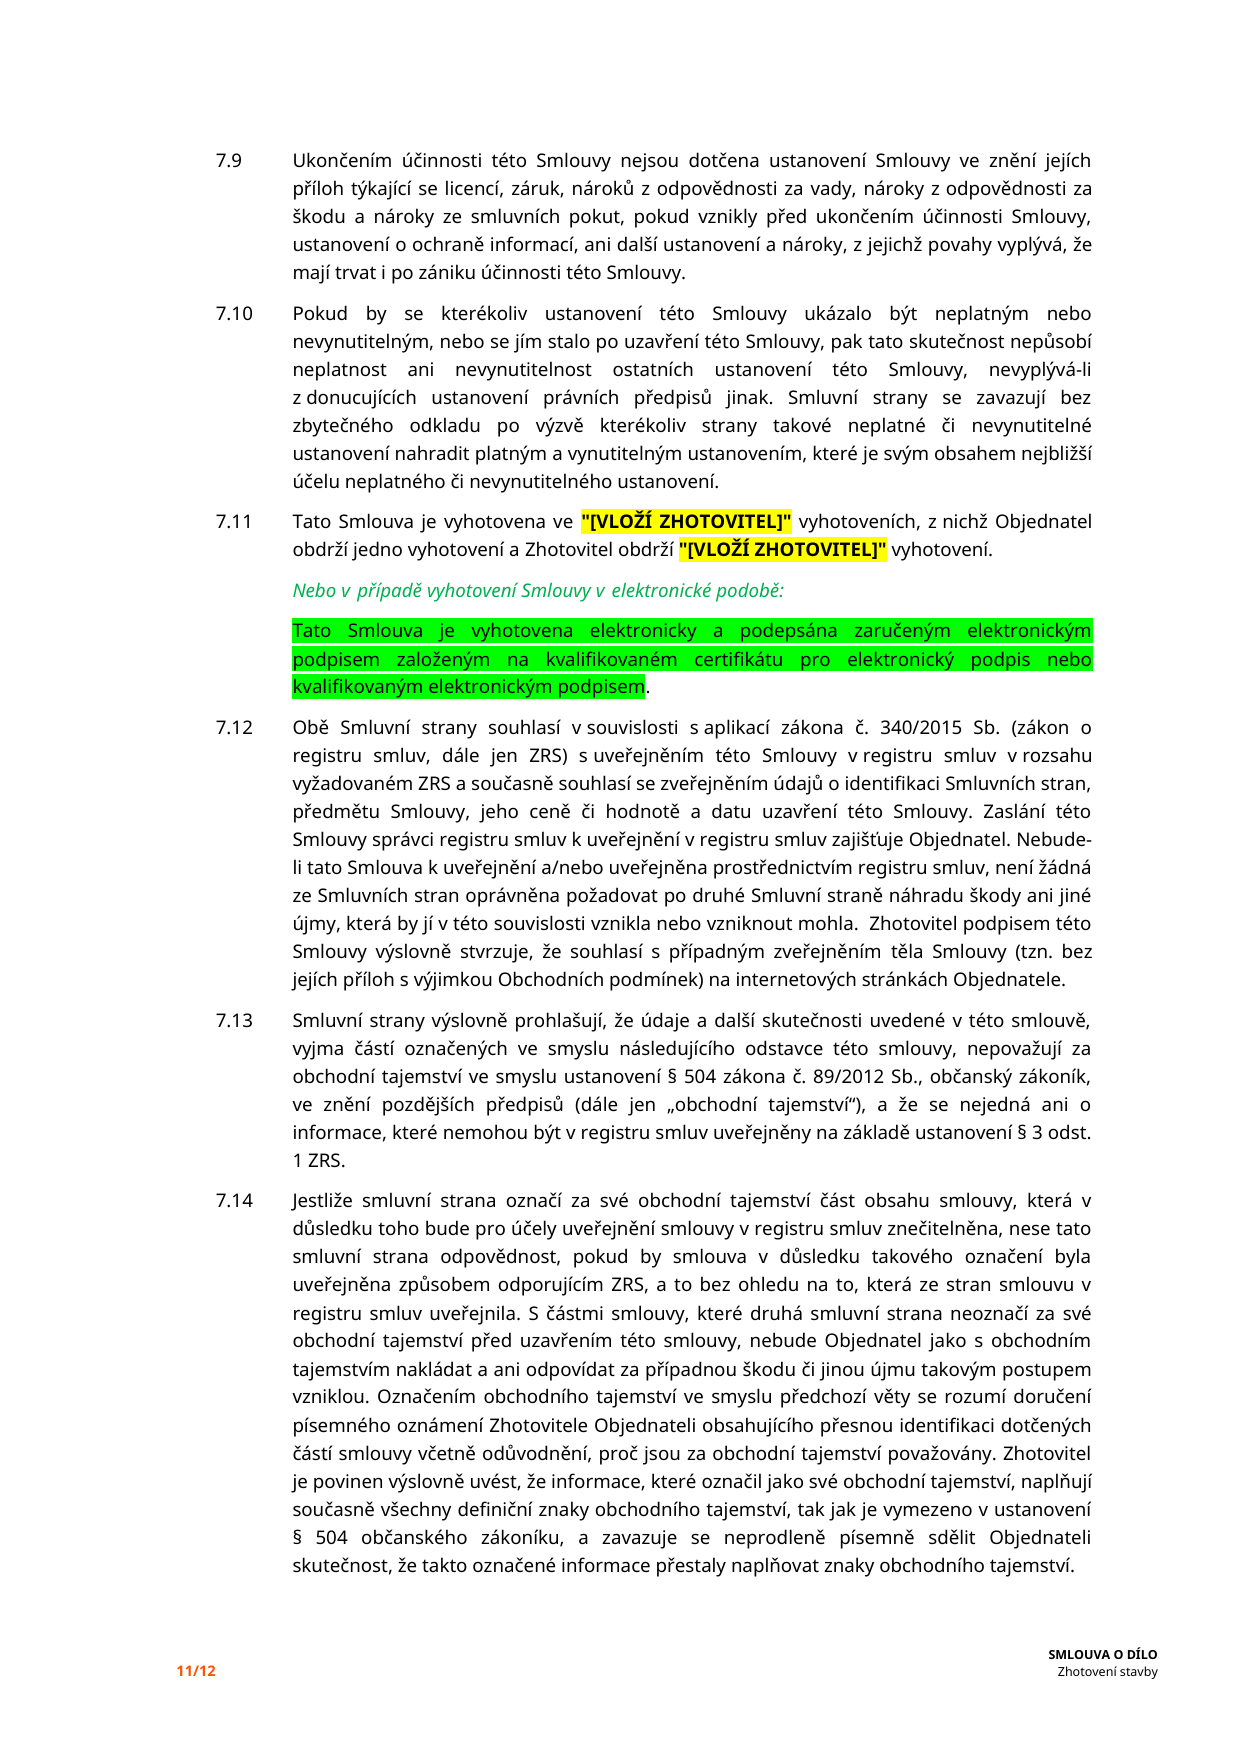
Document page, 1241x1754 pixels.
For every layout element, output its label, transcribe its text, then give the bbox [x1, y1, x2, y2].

text Jestliže smluvní strana označí za své obchodní tajemství část obsahu smlouvy, která v důsledku toho bude pro účely uveřejnění smlouvy v registru smluv znečitelněna, nese tato smluvní strana odpovědnost, pokud by smlouva v důsledku takového označení byla uveřejněna způsobem odporujícím ZRS, a to bez ohledu na to, která ze stran smlouvu v registru smluv uveřejnila. S částmi smlouvy, které druhá smluvní strana neoznačí za své obchodní tajemství před uzavřením této smlouvy, nebude Objednatel jako s obchodním tajemstvím nakládat a ani odpovídat za případnou škodu či jinou újmu takovým postupem vzniklou. Označením obchodního tajemství ve smyslu předchozí věty se rozumí doručení písemného oznámení Zhotovitele Objednateli obsahujícího přesnou identifikaci dotčených částí smlouvy včetně odůvodnění, proč jsou za obchodní tajemství považovány. Zhotovitel je povinen výslovně uvést, že informace, které označil jako své obchodní tajemství, naplňují současně všechny definiční znaky obchodního tajemství, tak jak je vymezeno v ustanovení § 504 občanského zákoníku, a zavazuje se neprodleně písemně sdělit Objednateli skutečnost, že takto označené informace přestaly naplňovat znaky obchodního tajemství. [216, 1188, 1093, 1577]
text Ukončením účinnosti této Smlouvy nejsou dotčena ustanovení Smlouvy ve znění jejích příloh týkající se licencí, záruk, nároků z odpovědnosti za vady, nároky z odpovědnosti za škodu a nároky ze smluvních pokut, pokud vznikly před ukončením účinnosti Smlouvy, ustanovení o ochraně informací, ani další ustanovení a nároky, z jejichž povahy vyplývá, že mají trvat i po zániku účinnosti této Smlouvy. [216, 147, 1093, 285]
text Smluvní strany výslovně prohlašují, že údaje a další skutečnosti uvedené v této smlouvě, vyjma částí označených ve smyslu následujícího odstavce této smlouvy, nepovažují za obchodní tajemství ve smyslu ustanovení § 504 zákona č. 89/2012 Sb., občanský zákoník, ve znění pozdějších předpisů (dále jen „obchodní tajemství“), a že se nejedná ani o informace, které nemohou být v registru smluv uveřejněny na základě ustanovení § 3 odst. 1 ZRS. [216, 1007, 1093, 1173]
text Pokud by se kterékoliv ustanovení této Smlouvy ukázalo být neplatným nebo nevynutitelným, nebo se jím stalo po uzavření této Smlouvy, pak tato skutečnost nepůsobí neplatnost ani nevynutitelnost ostatních ustanovení této Smlouvy, nevyplývá-li z donucujících ustanovení právních předpisů jinak. Smluvní strany se zavazují bez zbytečného odkladu po výzvě kterékoliv strany takové neplatné či nevynutitelné ustanovení nahradit platným a vynutitelným ustanovením, které je svým obsahem nejbližší účelu neplatného či nevynutitelného ustanovení. [216, 300, 1093, 494]
text Tato Smlouva je vyhotovena ve "[VLOŽÍ ZHOTOVITEL]" vyhotoveních, z nichž Objednatel obdrží jedno vyhotovení a Zhotovitel obdrží "[VLOŽÍ ZHOTOVITEL]" vyhotovení. [216, 509, 1093, 562]
list Nebo v případě vyhotovení Smlouvy v elektronické podobě: [292, 577, 1093, 603]
list Tato Smlouva je vyhotovena elektronicky a podepsána zaručeným elektronickým podpisem založeným na kvalifikovaném certifikátu pro elektronický podpis nebo kvalifikovaným elektronickým podpisem. [292, 671, 1093, 699]
text Obě Smluvní strany souhlasí v souvislosti s aplikací zákona č. 340/2015 Sb. (zákon o registru smluv, dále jen ZRS) s uveřejněním této Smlouvy v registru smluv v rozsahu vyžadovaném ZRS a současně souhlasí se zveřejněním údajů o identifikaci Smluvních stran, předmětu Smlouvy, jeho ceně či hodnotě a datu uzavření této Smlouvy. Zaslání této Smlouvy správci registru smluv k uveřejnění v registru smluv zajišťuje Objednatel. Nebude-li tato Smlouva k uveřejnění a/nebo uveřejněna prostřednictvím registru smluv, není žádná ze Smluvních stran oprávněna požadovat po druhé Smluvní straně náhradu škody ani jiné újmy, která by jí v této souvislosti vznikla nebo vzniknout mohla. Zhotovitel podpisem této Smlouvy výslovně stvrzuje, že souhlasí s případným zveřejněním těla Smlouvy (tzn. bez jejích příloh s výjimkou Obchodních podmínek) na internetových stránkách Objednatele. [216, 714, 1093, 992]
